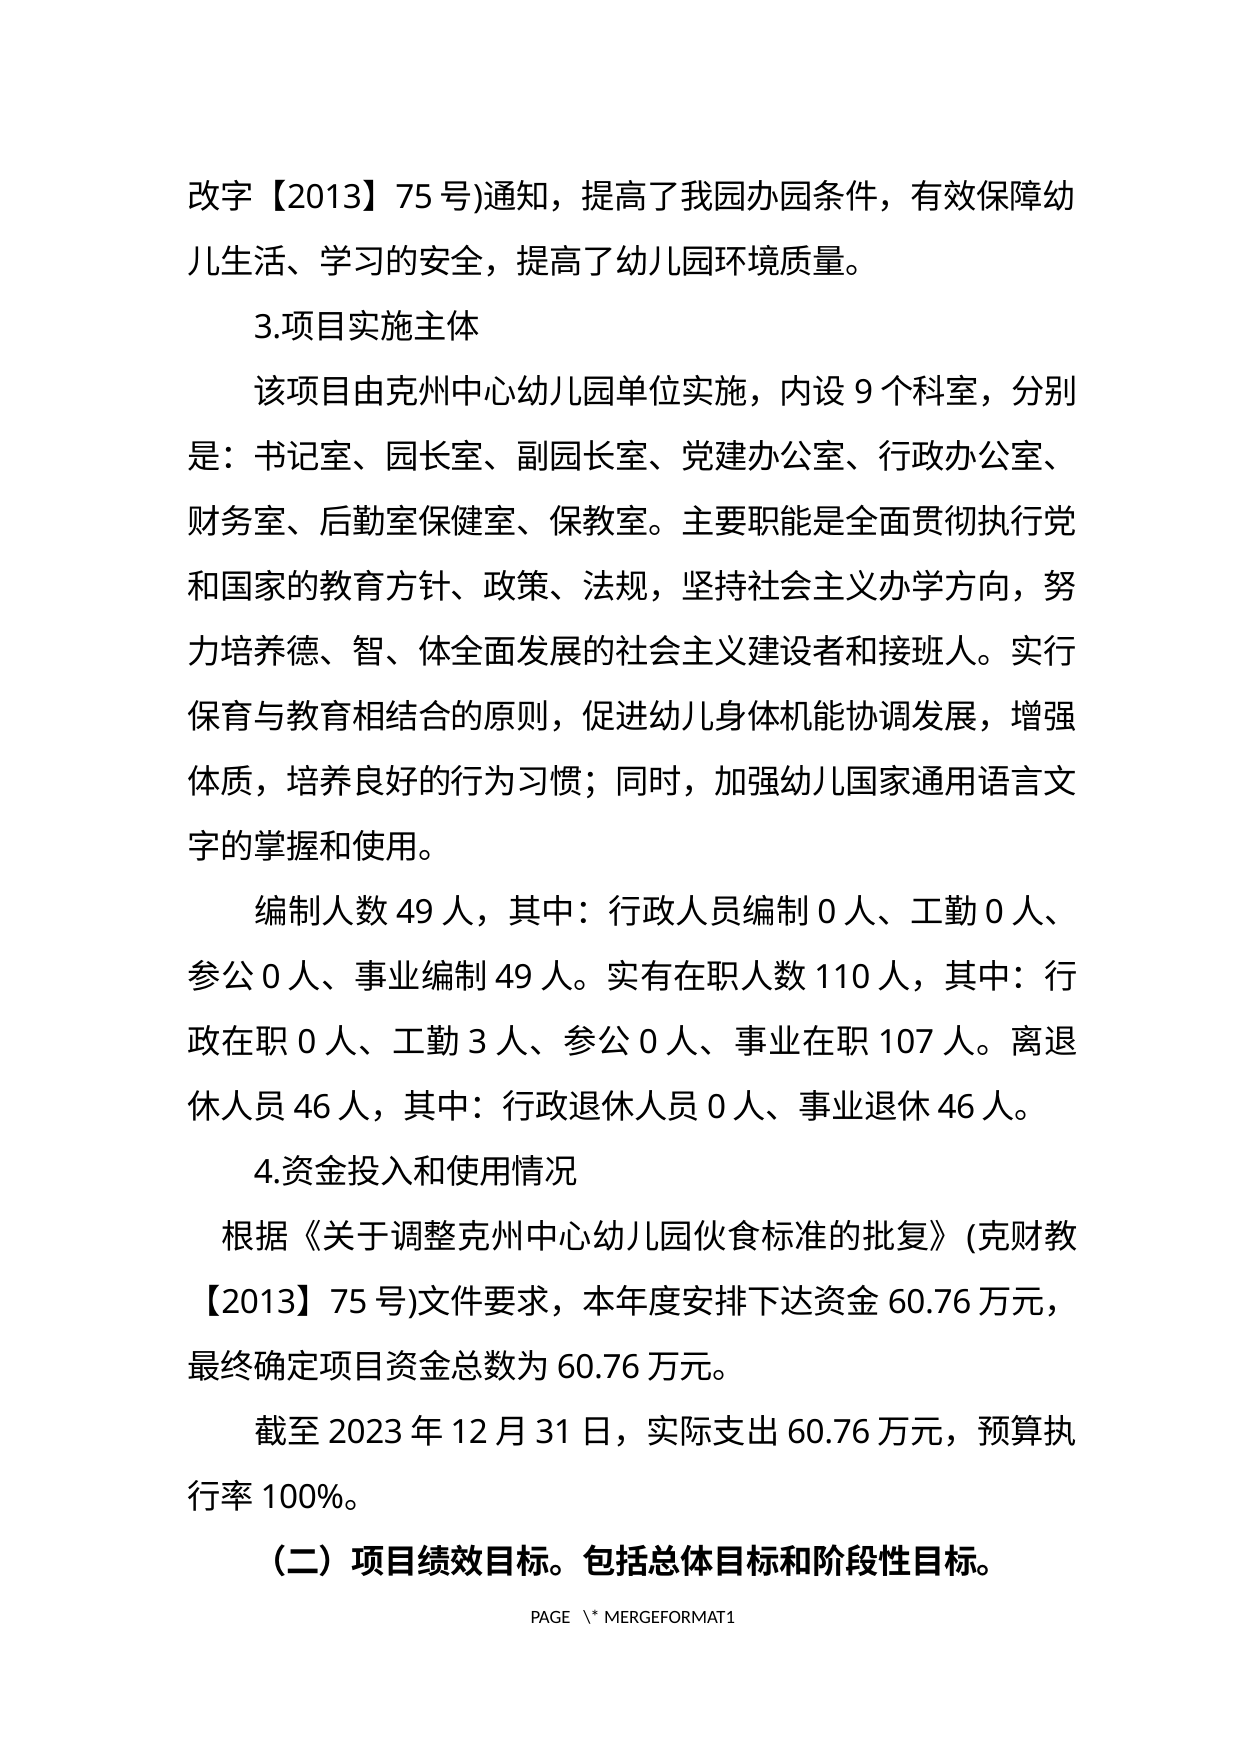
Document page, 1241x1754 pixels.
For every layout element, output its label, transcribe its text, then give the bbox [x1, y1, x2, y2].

text （二）项目绩效目标。包括总体目标和阶段性目标。 [187, 1527, 1078, 1592]
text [187, 162, 1078, 1527]
